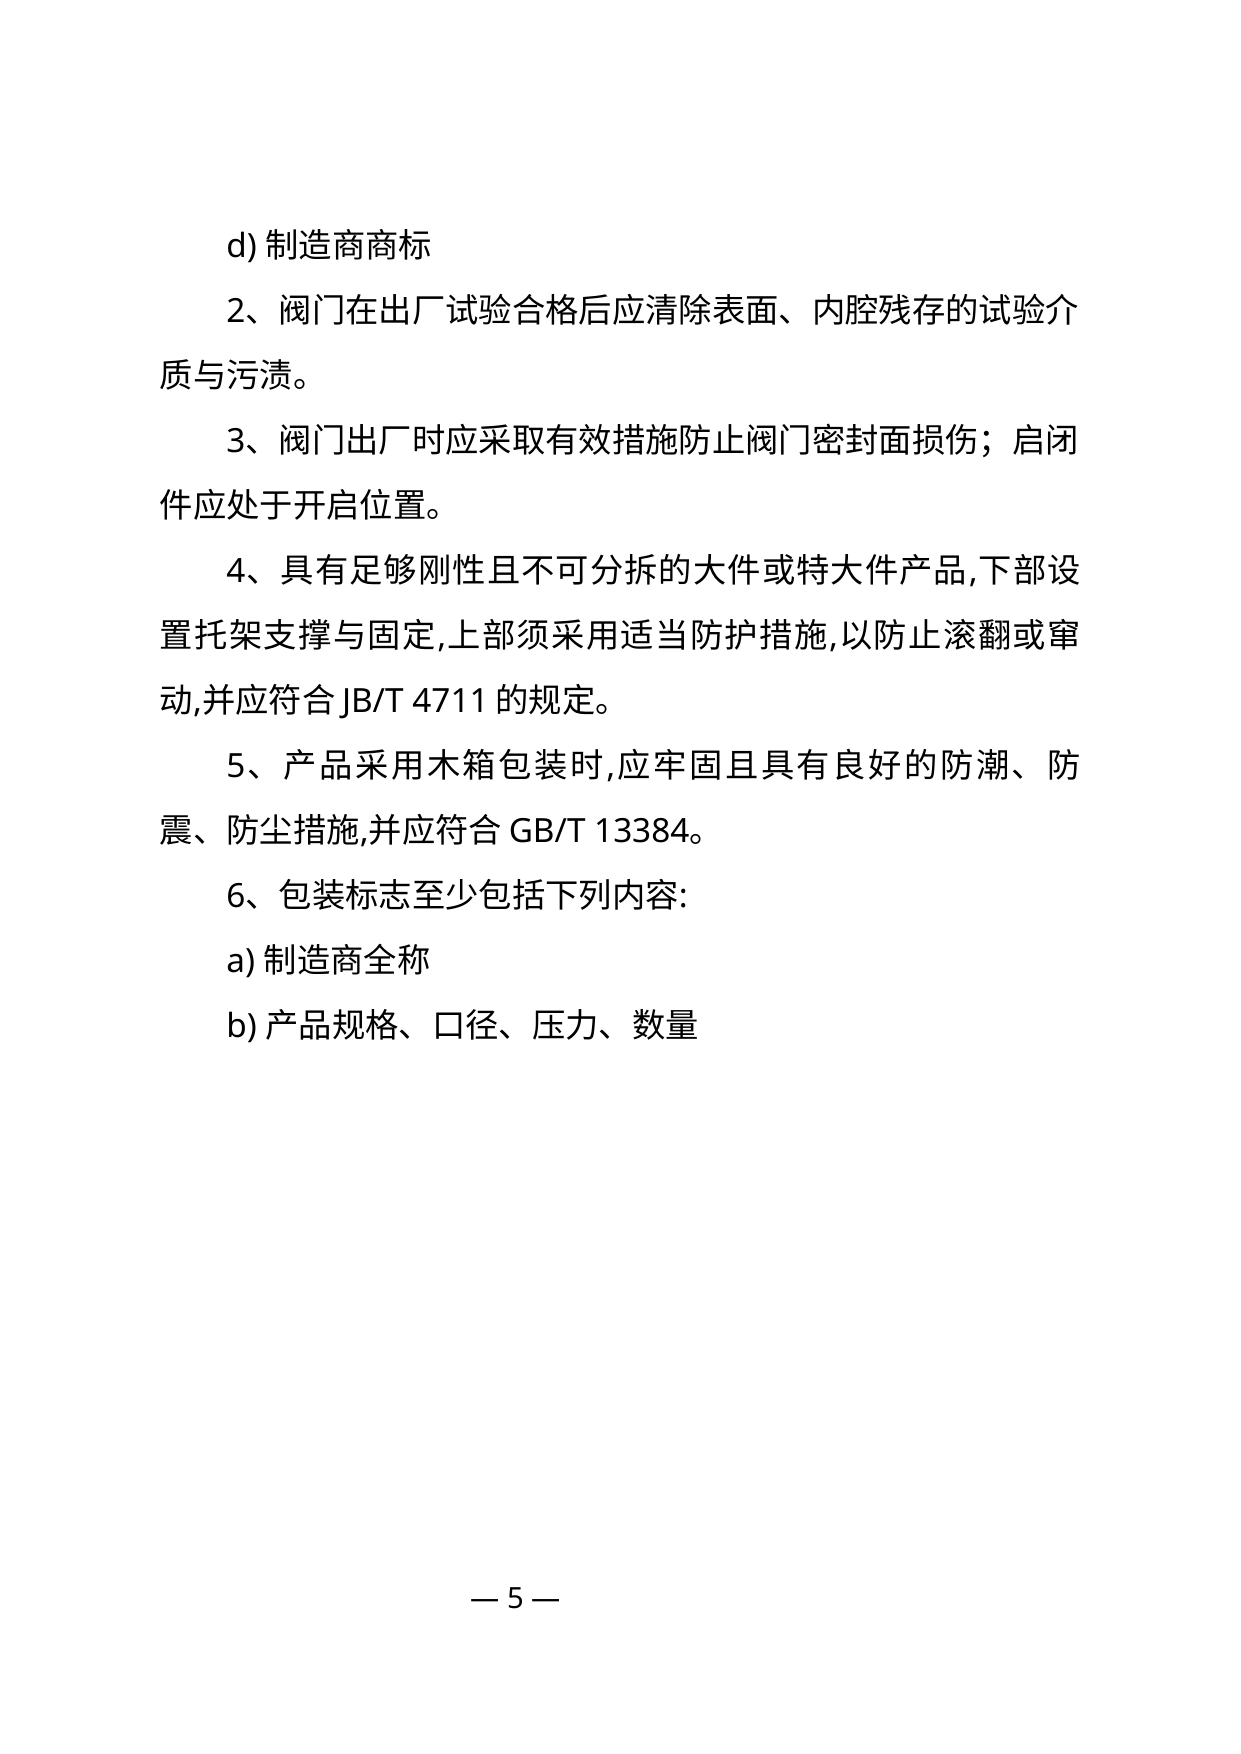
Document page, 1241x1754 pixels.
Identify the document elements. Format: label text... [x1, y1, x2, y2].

text 4、具有足够刚性且不可分拆的大件或特大件产品,下部设置托架支撑与固定,上部须采用适当防护措施,以防止滚翻或窜动,并应符合JB/T 4711的规定。 [159, 536, 1081, 731]
text 2、阀门在出厂试验合格后应清除表面、内腔残存的试验介质与污渍。 [159, 276, 1081, 406]
text b) 产品规格、口径、压力、数量 [159, 991, 1081, 1056]
text 6、包装标志至少包括下列内容: [159, 861, 1081, 926]
text 5、产品采用木箱包装时,应牢固且具有良好的防潮、防震、防尘措施,并应符合GB/T 13384。 [159, 731, 1081, 861]
text 3、阀门出厂时应采取有效措施防止阀门密封面损伤；启闭件应处于开启位置。 [159, 406, 1081, 536]
text d) 制造商商标 [159, 211, 1081, 276]
text a) 制造商全称 [159, 926, 1081, 991]
